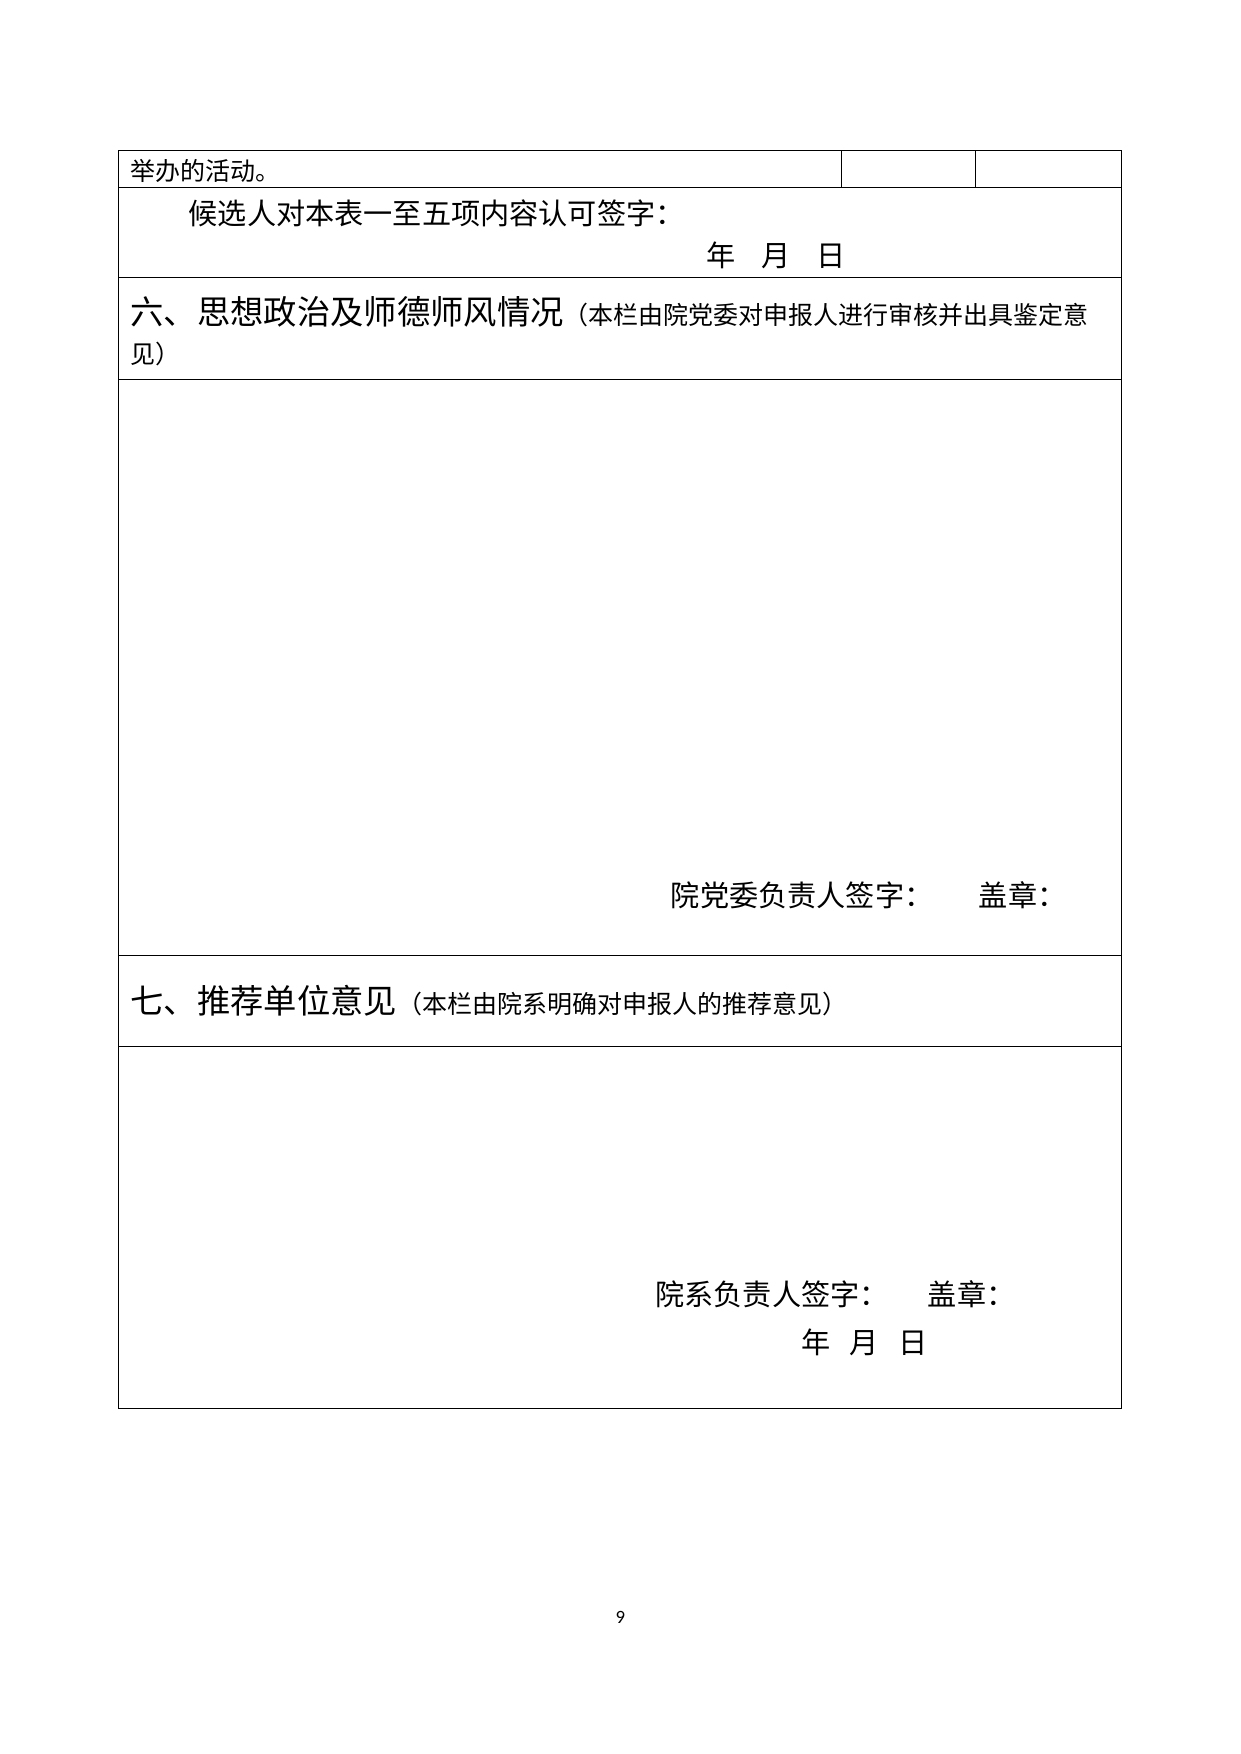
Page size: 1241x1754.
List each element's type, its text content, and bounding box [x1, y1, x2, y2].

table_cell 院系负责人签字： 盖章： 年 月 日 [119, 1047, 1121, 1408]
table_cell 六、思想政治及师德师风情况（本栏由院党委对申报人进行审核并出具鉴定意见） [119, 278, 1121, 379]
table_cell 否 [976, 151, 1121, 187]
table_cell 是 [842, 151, 975, 187]
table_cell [119, 151, 841, 187]
table_cell 候选人对本表一至五项内容认可签字： 年 月 日 [119, 188, 1121, 277]
table_cell 院党委负责人签字： 盖章： [119, 380, 1121, 954]
table_cell 七、推荐单位意见（本栏由院系明确对申报人的推荐意见） [119, 956, 1121, 1046]
